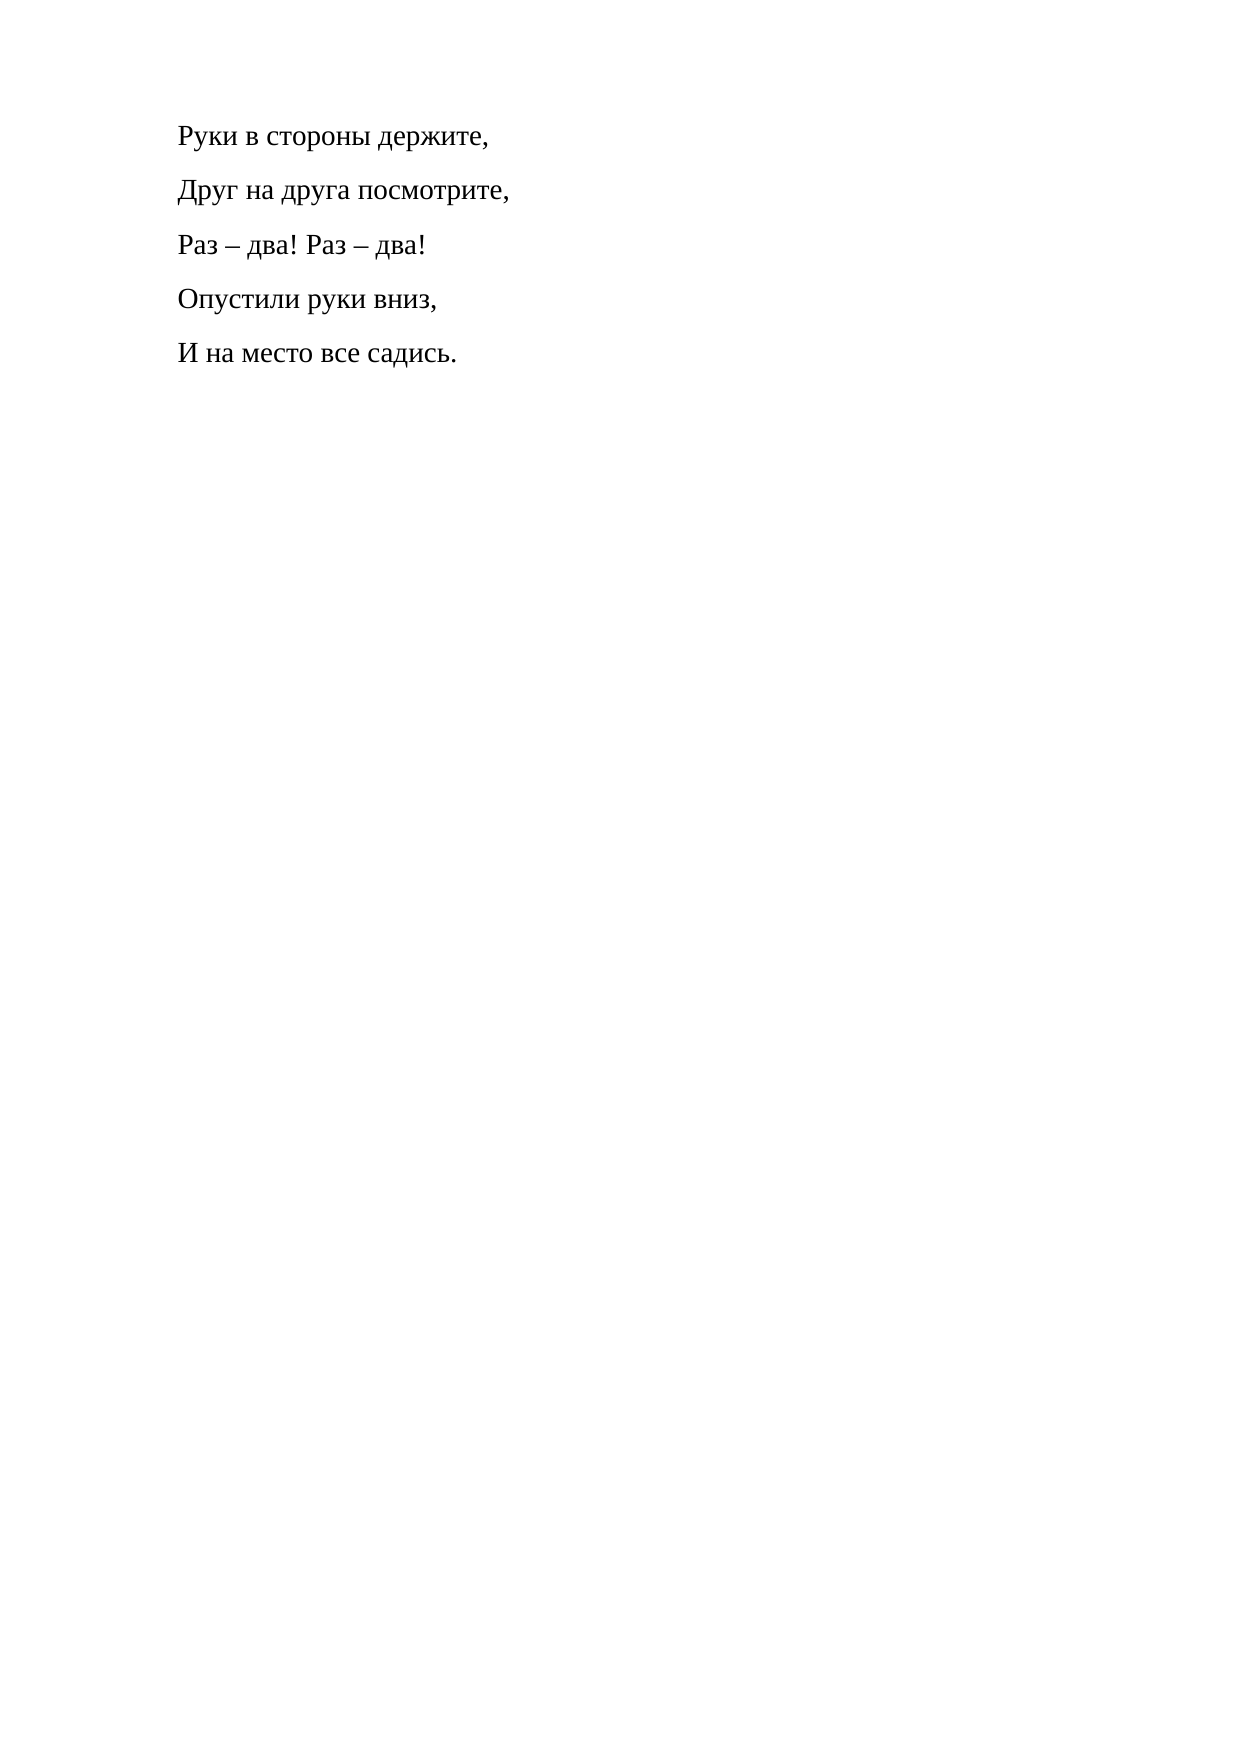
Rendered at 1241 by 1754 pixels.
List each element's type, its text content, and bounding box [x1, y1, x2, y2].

text Опустили руки вниз, [177, 281, 1152, 315]
text Руки в стороны держите, [177, 118, 1152, 152]
text Раз – два! Раз – два! [177, 227, 1152, 260]
text Друг на друга посмотрите, [177, 172, 1152, 206]
text И на место все садись. [177, 336, 1152, 369]
